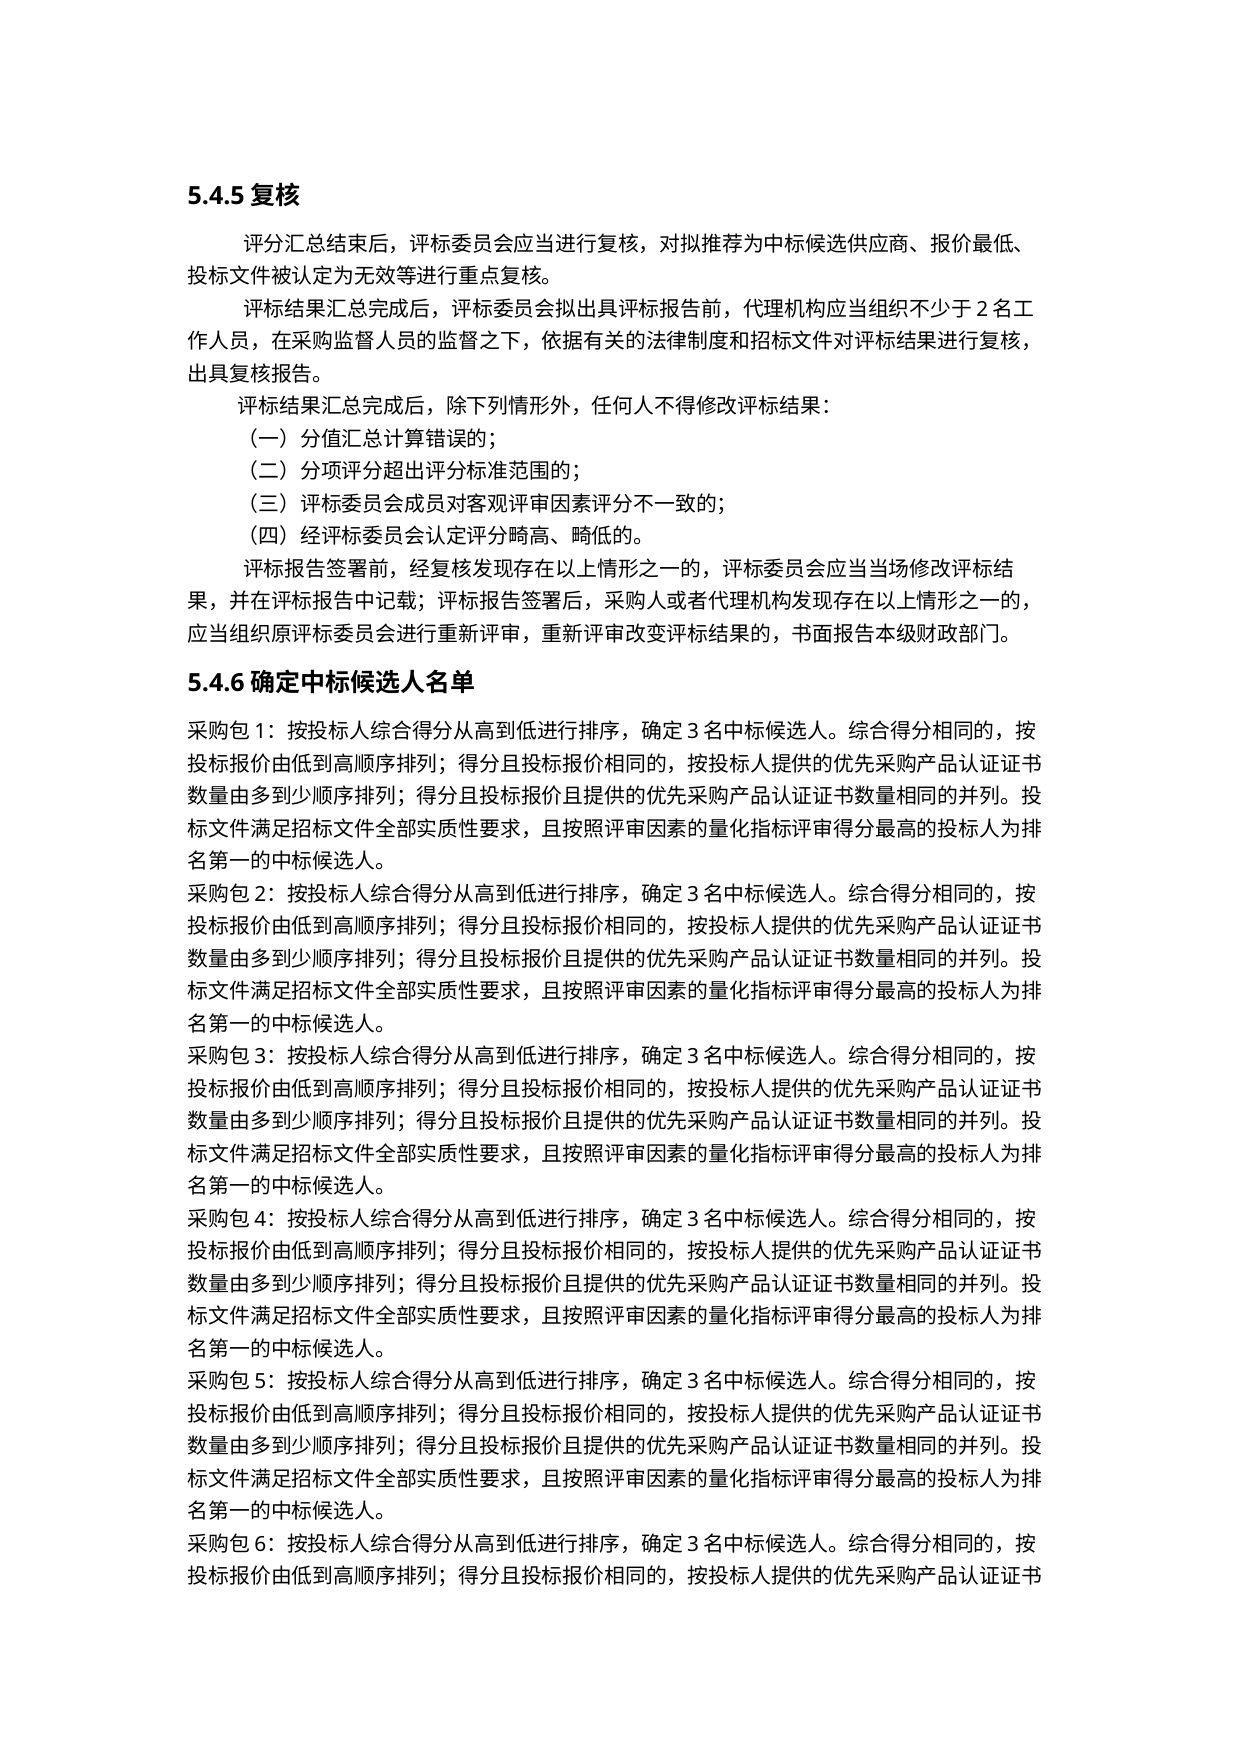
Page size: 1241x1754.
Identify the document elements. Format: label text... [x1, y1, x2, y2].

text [187, 1527, 1053, 1592]
text 采购包5：按投标人综合得分从高到低进行排序，确定3名中标候选人。综合得分相同的，按投标报价由低到高顺序排列；得分且投标报价相同的，按投标人提供的优先采购产品认证证书数量由多到少顺序排列；得分且投标报价且提供的优先采购产品认证证书数量相同的并列。投标文件满足招标文件全部实质性要求，且按照评审因素的量化指标评审得分最高的投标人为排名第一的中标候选人。 [187, 1364, 1053, 1527]
text 5.4.6确定中标候选人名单 [187, 649, 1053, 714]
text （二）分项评分超出评分标准范围的； [187, 454, 1053, 487]
text （一）分值汇总计算错误的； [187, 422, 1053, 454]
text 评标结果汇总完成后，评标委员会拟出具评标报告前，代理机构应当组织不少于2名工作人员，在采购监督人员的监督之下，依据有关的法律制度和招标文件对评标结果进行复核，出具复核报告。 [187, 292, 1053, 389]
text 评分汇总结束后，评标委员会应当进行复核，对拟推荐为中标候选供应商、报价最低、投标文件被认定为无效等进行重点复核。 [187, 227, 1053, 292]
text 评标结果汇总完成后，除下列情形外，任何人不得修改评标结果： [187, 389, 1053, 422]
text 采购包1：按投标人综合得分从高到低进行排序，确定3名中标候选人。综合得分相同的，按投标报价由低到高顺序排列；得分且投标报价相同的，按投标人提供的优先采购产品认证证书数量由多到少顺序排列；得分且投标报价且提供的优先采购产品认证证书数量相同的并列。投标文件满足招标文件全部实质性要求，且按照评审因素的量化指标评审得分最高的投标人为排名第一的中标候选人。 [187, 714, 1053, 877]
text 采购包4：按投标人综合得分从高到低进行排序，确定3名中标候选人。综合得分相同的，按投标报价由低到高顺序排列；得分且投标报价相同的，按投标人提供的优先采购产品认证证书数量由多到少顺序排列；得分且投标报价且提供的优先采购产品认证证书数量相同的并列。投标文件满足招标文件全部实质性要求，且按照评审因素的量化指标评审得分最高的投标人为排名第一的中标候选人。 [187, 1202, 1053, 1364]
text （四）经评标委员会认定评分畸高、畸低的。 [187, 519, 1053, 552]
text 评标报告签署前，经复核发现存在以上情形之一的，评标委员会应当当场修改评标结果，并在评标报告中记载；评标报告签署后，采购人或者代理机构发现存在以上情形之一的，应当组织原评标委员会进行重新评审，重新评审改变评标结果的，书面报告本级财政部门。 [187, 552, 1053, 649]
text 采购包2：按投标人综合得分从高到低进行排序，确定3名中标候选人。综合得分相同的，按投标报价由低到高顺序排列；得分且投标报价相同的，按投标人提供的优先采购产品认证证书数量由多到少顺序排列；得分且投标报价且提供的优先采购产品认证证书数量相同的并列。投标文件满足招标文件全部实质性要求，且按照评审因素的量化指标评审得分最高的投标人为排名第一的中标候选人。 [187, 877, 1053, 1039]
text 采购包3：按投标人综合得分从高到低进行排序，确定3名中标候选人。综合得分相同的，按投标报价由低到高顺序排列；得分且投标报价相同的，按投标人提供的优先采购产品认证证书数量由多到少顺序排列；得分且投标报价且提供的优先采购产品认证证书数量相同的并列。投标文件满足招标文件全部实质性要求，且按照评审因素的量化指标评审得分最高的投标人为排名第一的中标候选人。 [187, 1039, 1053, 1202]
text 5.4.5复核 [187, 162, 1053, 227]
text （三）评标委员会成员对客观评审因素评分不一致的； [187, 487, 1053, 519]
